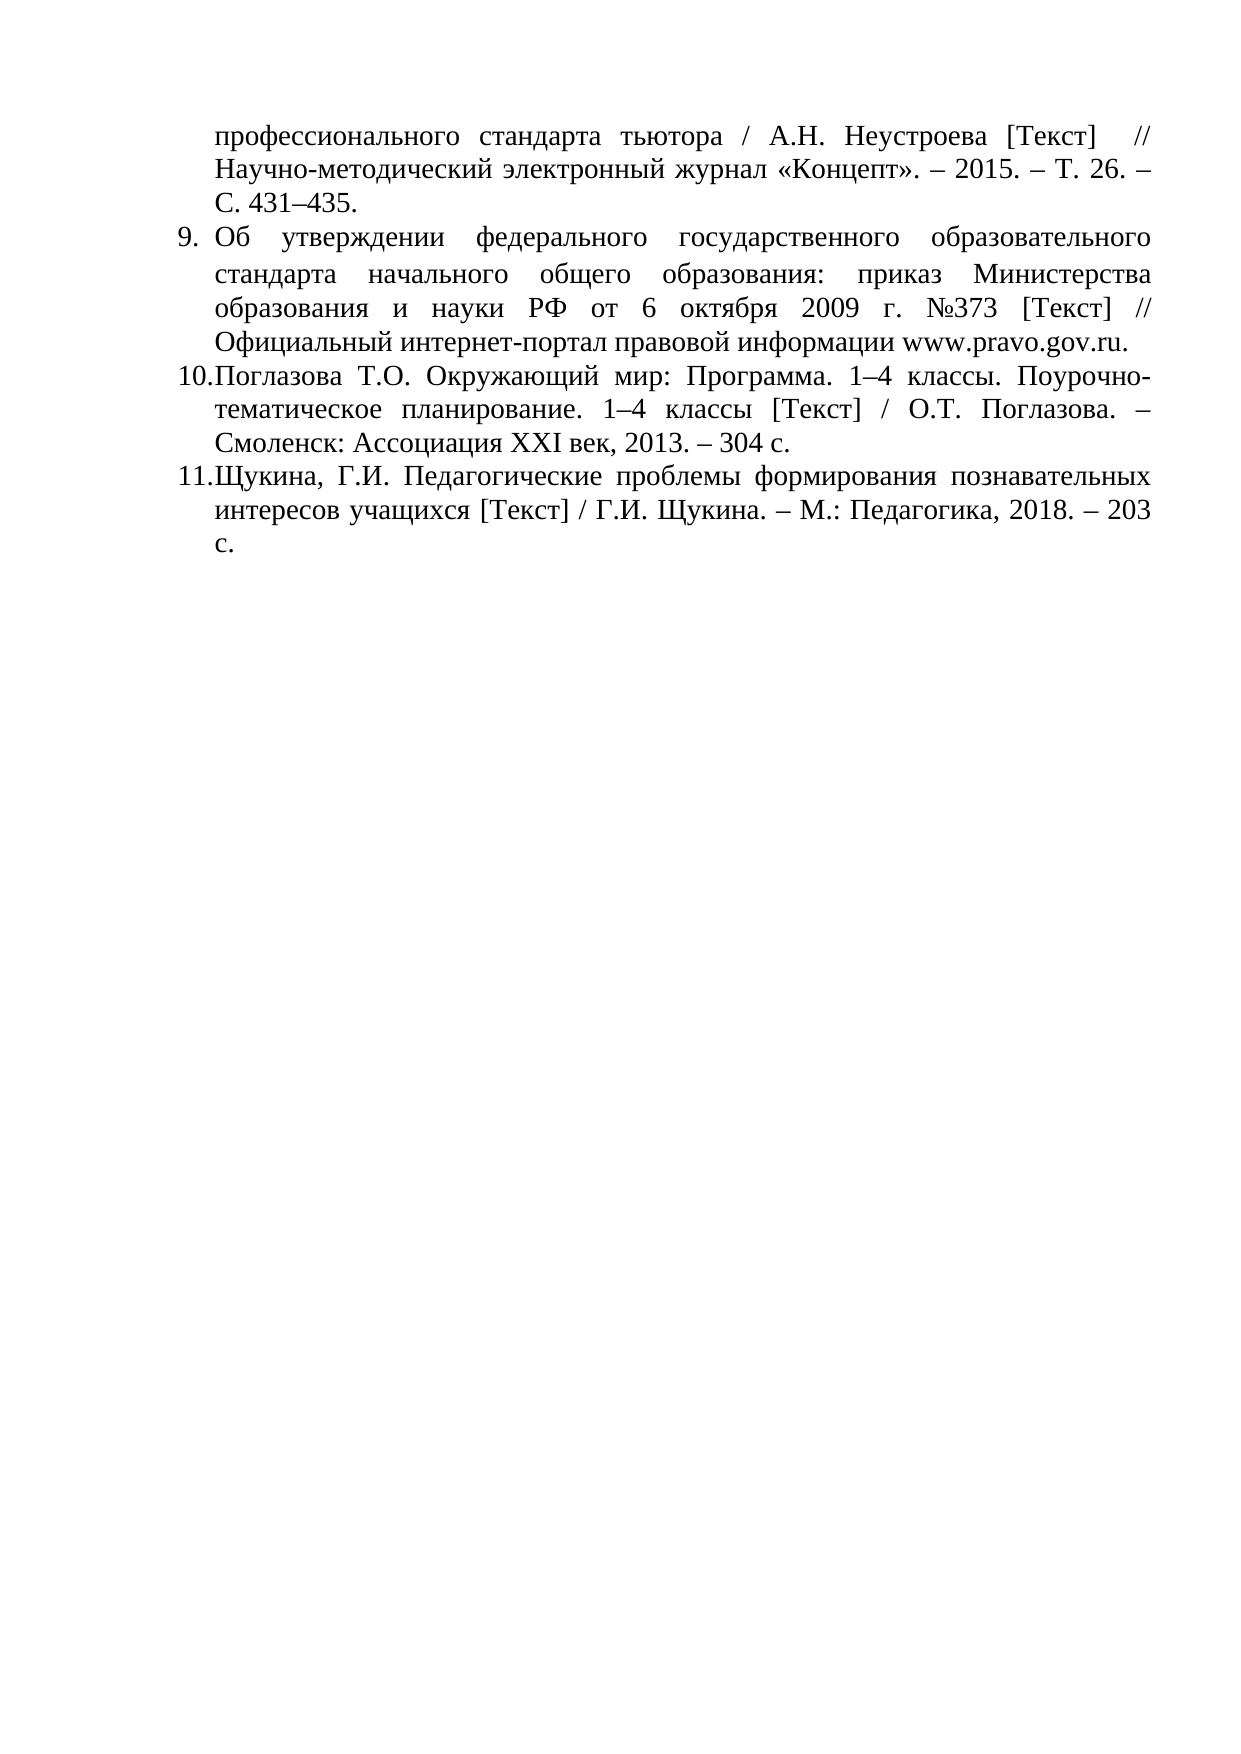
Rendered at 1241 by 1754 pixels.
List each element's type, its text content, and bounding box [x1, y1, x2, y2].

list Щукина, Г.И. Педагогические проблемы формирования познавательных интересов учащихся [Текст] / Г.И. Щукина. – М.: Педагогика, 2018. – 203 с. [177, 458, 1152, 559]
list Об утверждении федерального государственного образовательного стандарта начального общего образования: приказ Министерства образования и науки РФ от 6 октября 2009 г. №373 [Текст] // Официальный интернет-портал правовой информации www.pravo.gov.ru. [177, 219, 1152, 358]
list Поглазова Т.О. Окружающий мир: Программа. 1–4 классы. Поурочно-тематическое планирование. 1–4 классы [Текст] / О.Т. Поглазова. – Смоленск: Ассоциация ХХI век, 2013. – 304 с. [177, 358, 1152, 458]
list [177, 118, 1152, 219]
